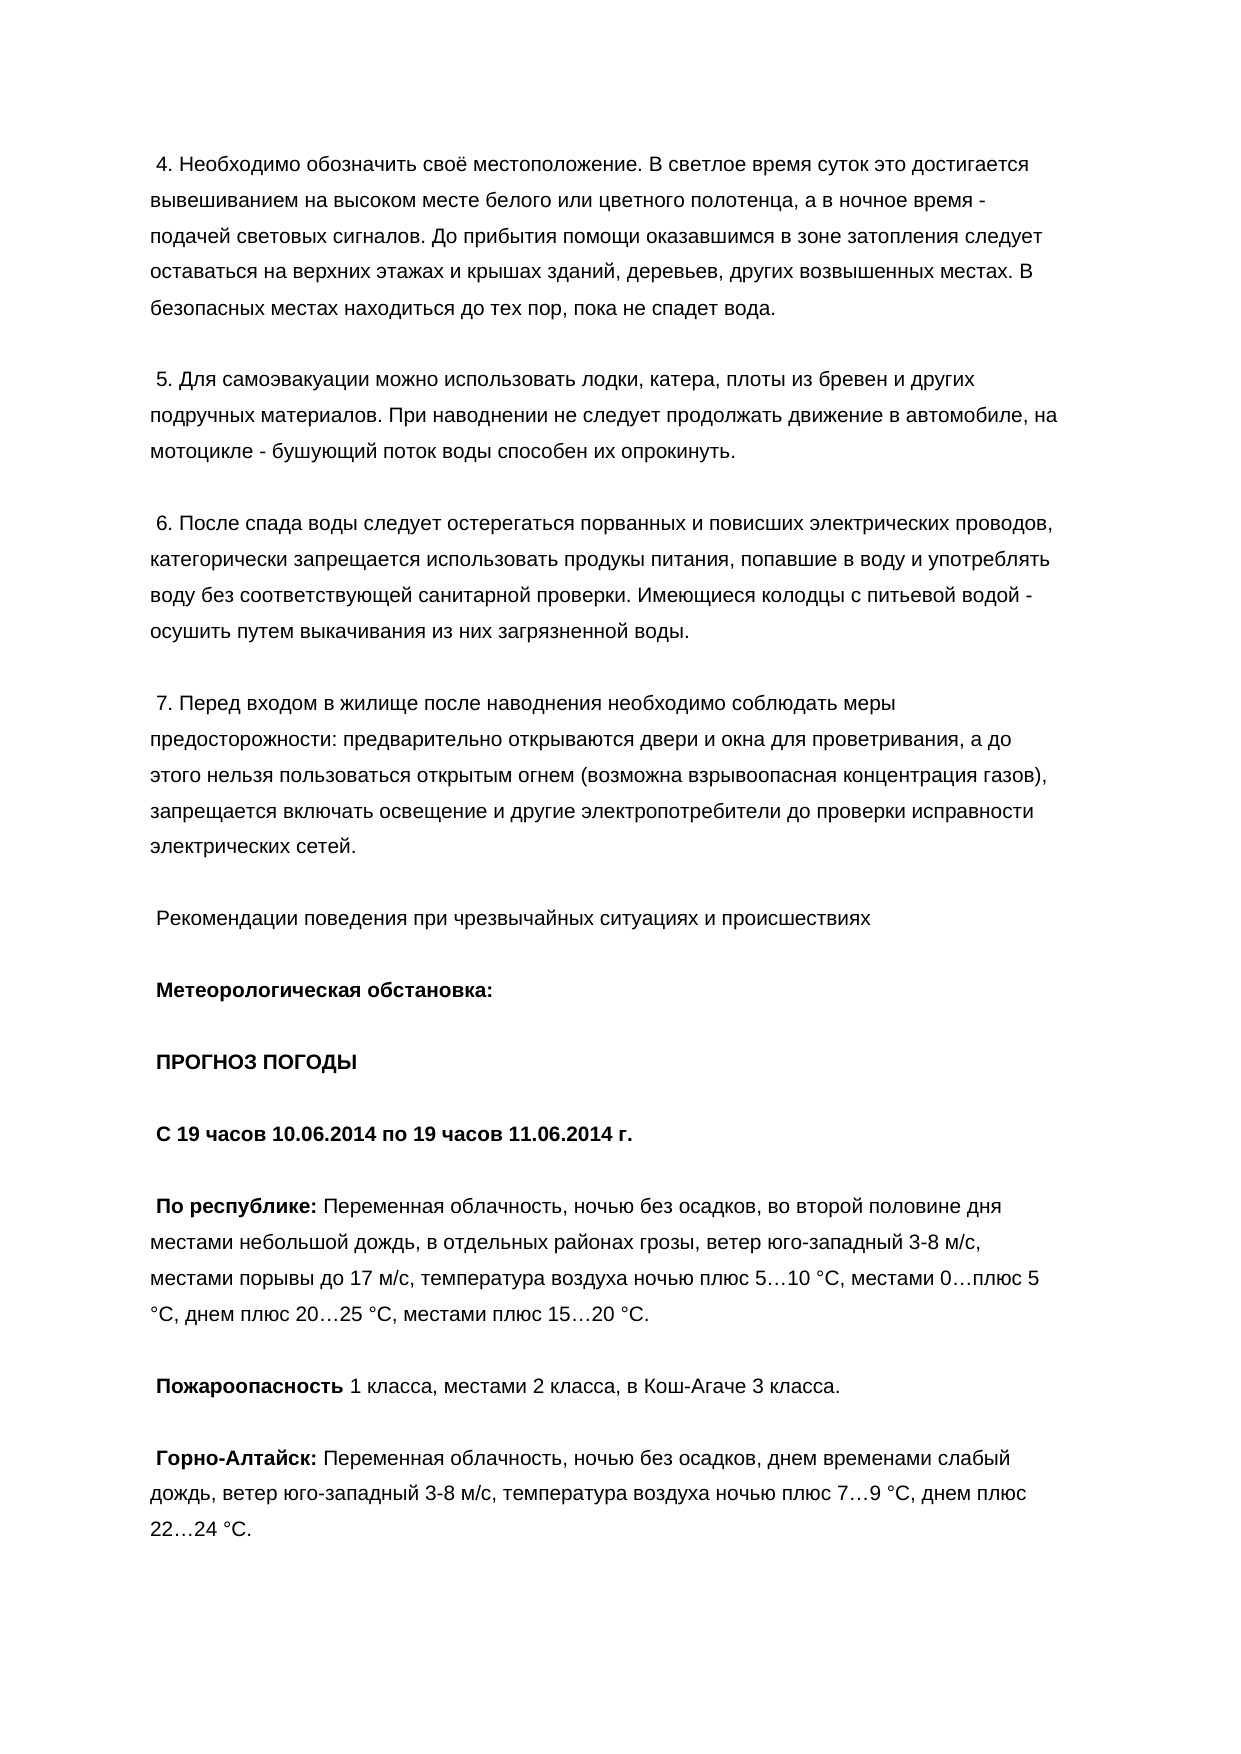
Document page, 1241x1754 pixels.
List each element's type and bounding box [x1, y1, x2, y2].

table_cell [140, 150, 1078, 1577]
